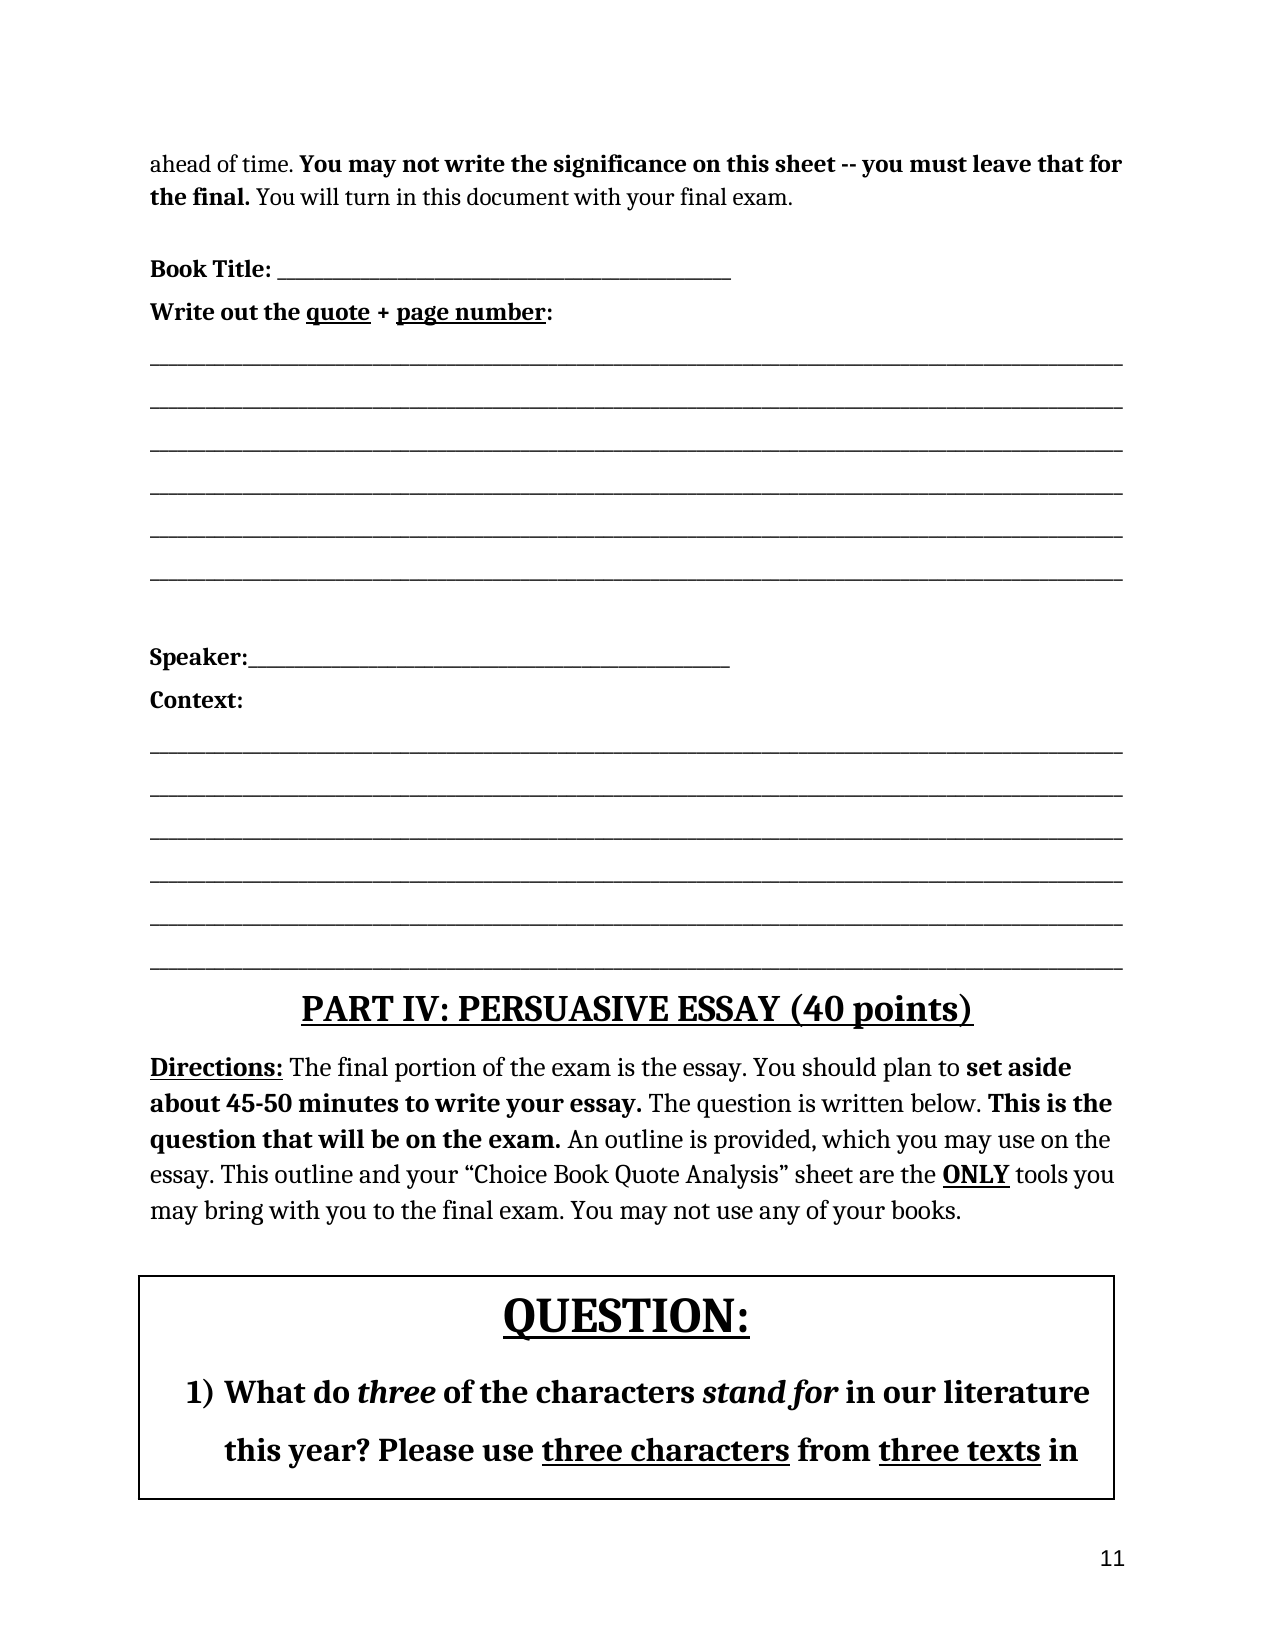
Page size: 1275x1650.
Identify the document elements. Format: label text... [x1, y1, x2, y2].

text PART IV: PERSUASIVE ESSAY (40 points) [150, 988, 1125, 1031]
text Write out the quote + page number: [150, 298, 1125, 326]
text Speaker:____________________________________________________ [150, 643, 1125, 671]
text __________________________________________________________________________________________________________________________________________________________________________________________________________________ [150, 341, 1125, 413]
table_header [140, 1277, 1113, 1498]
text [150, 150, 1125, 212]
text Context: __________________________________________________________________________________________________________________________________________________________________________________________________________________ [150, 686, 1125, 801]
text Directions: The final portion of the exam is the essay. You should plan to set aside about 45-50 minutes to write your essay. The question is written below. This is the question that will be on the exam. An outline is provided, which you may use on the essay. This outline and your “Choice Book Quote Analysis” sheet are the ONLY tools you may bring with you to the final exam. You may not use any of your books. [150, 1052, 1125, 1226]
text ____________________________________________________________________________________________________________________________________________________________________________________________________________________________________________________________________________________________________________________________________________________________________________________________________________________________________ [150, 815, 1125, 973]
text ____________________________________________________________________________________________________________________________________________________________________________________________________________________________________________________________________________________________________________________________________________________________________________________________________________________________________ [150, 427, 1125, 585]
text Book Title: _________________________________________________ [150, 254, 1125, 283]
